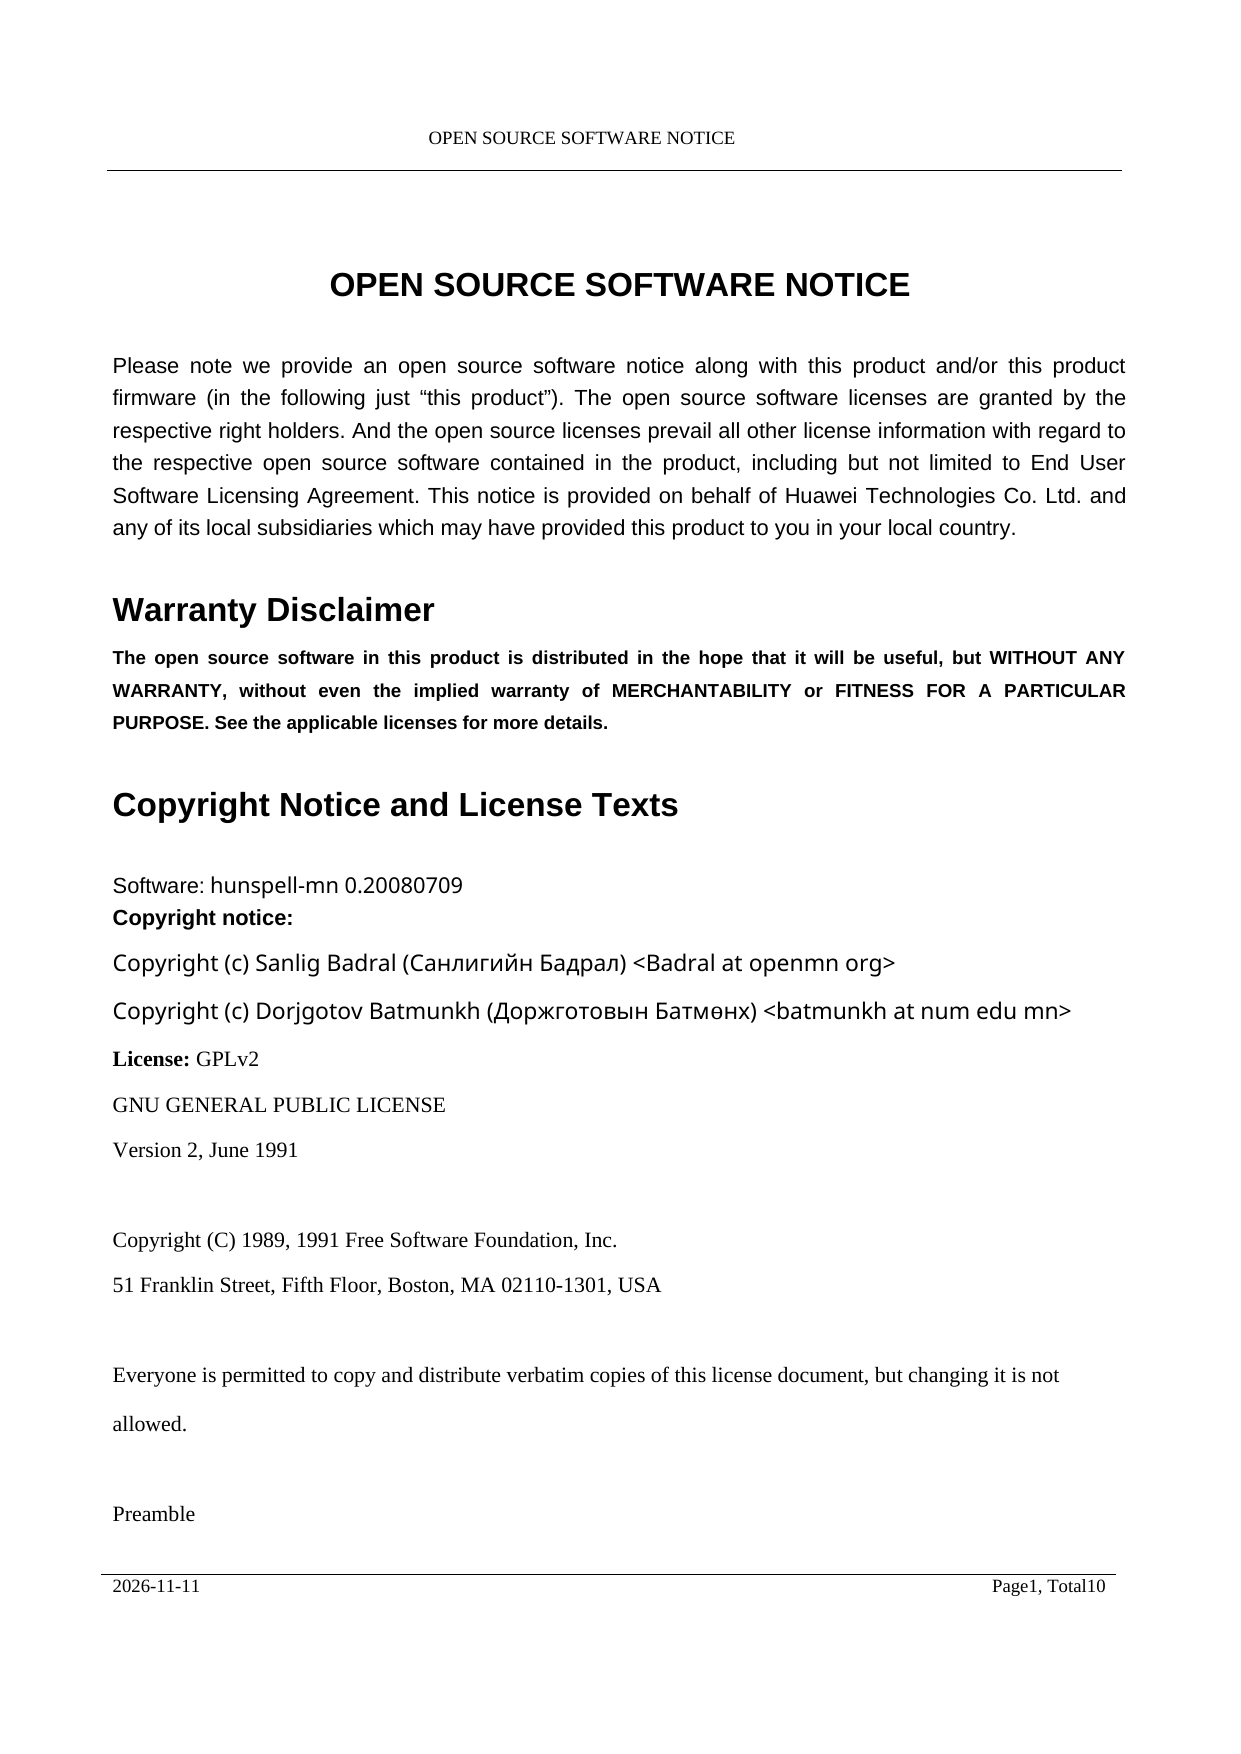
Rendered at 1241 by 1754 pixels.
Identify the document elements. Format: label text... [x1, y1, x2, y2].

text Preamble [112, 1497, 1128, 1530]
text Copyright (C) 1989, 1991 Free Software Foundation, Inc. [112, 1223, 1128, 1256]
text Everyone is permitted to copy and distribute verbatim copies of this license document, but changing it is not allowed. [112, 1358, 1128, 1440]
text Software: hunspell-mn 0.20080709 [112, 869, 1128, 901]
text Copyright notice: [112, 901, 1128, 934]
text 51 Franklin Street, Fifth Floor, Boston, MA 02110-1301, USA [112, 1268, 1128, 1301]
text Copyright (c) Sanlig Badral (Санлигийн Бадрал) <Badral at openmn org> [112, 947, 1128, 979]
text Copyright (c) Dorjgotov Batmunkh (Доржготовын Батмөнх) <batmunkh at num edu mn> [112, 995, 1128, 1027]
text Warranty Disclaimer [112, 576, 1128, 641]
text Version 2, June 1991 [112, 1133, 1128, 1166]
text OPEN SOURCE SOFTWARE NOTICE [112, 251, 1128, 316]
text License: GPLv2 [112, 1043, 1128, 1075]
text GNU GENERAL PUBLIC LICENSE [112, 1088, 1128, 1120]
text The open source software in this product is distributed in the hope that it will be useful, but WITHOUT ANY WARRANTY, without even the implied warranty of MERCHANTABILITY or FITNESS FOR A PARTICULAR PURPOSE. See the applicable licenses for more details. [112, 641, 1128, 739]
text Copyright Notice and License Texts [112, 771, 1128, 836]
text Please note we provide an open source software notice along with this product and/or this product firmware (in the following just “this product”). The open source software licenses are granted by the respective right holders. And the open source licenses prevail all other license information with regard to the respective open source software contained in the product, including but not limited to End User Software Licensing Agreement. This notice is provided on behalf of Huawei Technologies Co. Ltd. and any of its local subsidiaries which may have provided this product to you in your local country. [112, 349, 1128, 544]
